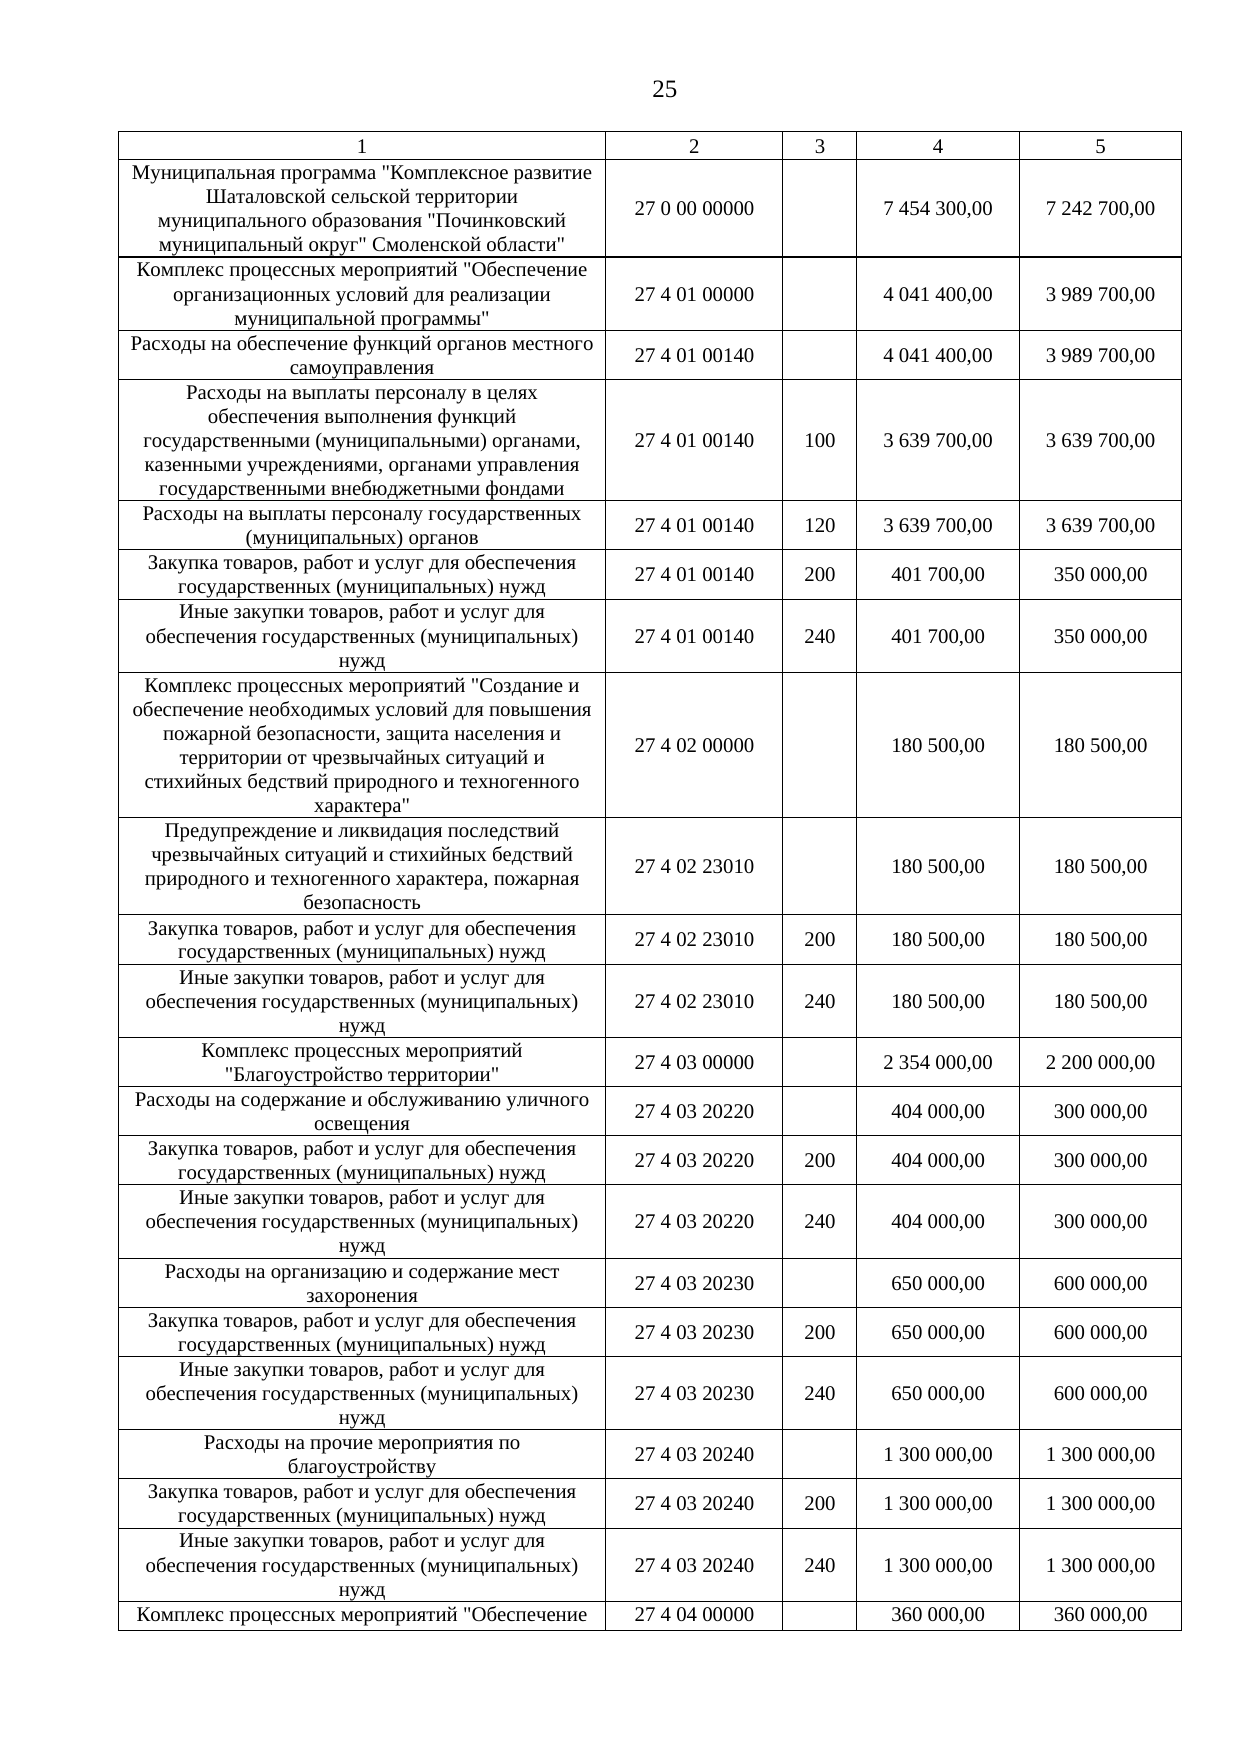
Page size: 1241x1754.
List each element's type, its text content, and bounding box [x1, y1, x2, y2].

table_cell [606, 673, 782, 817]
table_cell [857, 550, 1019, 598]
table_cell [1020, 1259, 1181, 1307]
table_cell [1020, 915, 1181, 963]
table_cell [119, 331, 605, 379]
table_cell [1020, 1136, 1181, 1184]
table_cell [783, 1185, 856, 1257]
table_header 4 [857, 132, 1019, 159]
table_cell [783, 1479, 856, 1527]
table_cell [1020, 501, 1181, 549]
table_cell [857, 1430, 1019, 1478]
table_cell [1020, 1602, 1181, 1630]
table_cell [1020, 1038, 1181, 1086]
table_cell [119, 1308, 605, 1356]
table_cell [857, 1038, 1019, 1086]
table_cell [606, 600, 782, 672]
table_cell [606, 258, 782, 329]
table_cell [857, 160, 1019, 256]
table_header 1 [119, 132, 605, 159]
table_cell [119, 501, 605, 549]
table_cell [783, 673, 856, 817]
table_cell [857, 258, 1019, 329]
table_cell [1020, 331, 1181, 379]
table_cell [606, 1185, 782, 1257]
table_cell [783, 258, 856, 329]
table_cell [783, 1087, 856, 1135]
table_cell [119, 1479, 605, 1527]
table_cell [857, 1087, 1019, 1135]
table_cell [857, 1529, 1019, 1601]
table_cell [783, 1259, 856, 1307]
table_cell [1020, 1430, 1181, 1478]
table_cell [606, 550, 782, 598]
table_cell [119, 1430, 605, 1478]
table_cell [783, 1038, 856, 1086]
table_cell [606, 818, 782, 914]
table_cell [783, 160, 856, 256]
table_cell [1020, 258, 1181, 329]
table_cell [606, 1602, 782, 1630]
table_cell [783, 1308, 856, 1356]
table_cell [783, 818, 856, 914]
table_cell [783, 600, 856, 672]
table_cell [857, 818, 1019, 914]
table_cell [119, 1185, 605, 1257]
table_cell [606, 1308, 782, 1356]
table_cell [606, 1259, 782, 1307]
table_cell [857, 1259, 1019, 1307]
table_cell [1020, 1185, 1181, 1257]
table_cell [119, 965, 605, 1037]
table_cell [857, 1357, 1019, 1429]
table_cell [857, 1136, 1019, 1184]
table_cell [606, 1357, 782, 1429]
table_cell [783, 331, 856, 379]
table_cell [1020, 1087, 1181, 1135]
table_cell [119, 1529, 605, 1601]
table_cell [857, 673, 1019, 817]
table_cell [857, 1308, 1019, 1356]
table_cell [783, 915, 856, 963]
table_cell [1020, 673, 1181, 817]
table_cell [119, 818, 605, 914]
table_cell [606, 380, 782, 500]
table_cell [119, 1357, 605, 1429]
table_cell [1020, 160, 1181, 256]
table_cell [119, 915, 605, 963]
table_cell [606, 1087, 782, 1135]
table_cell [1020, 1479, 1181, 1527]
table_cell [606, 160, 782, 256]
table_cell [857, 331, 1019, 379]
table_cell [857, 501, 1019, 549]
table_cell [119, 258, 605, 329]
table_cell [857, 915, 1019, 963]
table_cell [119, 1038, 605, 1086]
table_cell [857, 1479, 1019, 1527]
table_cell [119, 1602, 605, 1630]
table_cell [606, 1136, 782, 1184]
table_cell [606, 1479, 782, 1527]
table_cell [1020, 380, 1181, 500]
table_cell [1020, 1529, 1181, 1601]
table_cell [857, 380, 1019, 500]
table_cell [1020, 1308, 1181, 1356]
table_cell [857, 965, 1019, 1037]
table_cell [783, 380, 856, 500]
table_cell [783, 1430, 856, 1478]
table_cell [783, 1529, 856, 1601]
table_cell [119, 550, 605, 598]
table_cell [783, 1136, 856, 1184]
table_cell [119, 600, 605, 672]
table_header 3 [783, 132, 856, 159]
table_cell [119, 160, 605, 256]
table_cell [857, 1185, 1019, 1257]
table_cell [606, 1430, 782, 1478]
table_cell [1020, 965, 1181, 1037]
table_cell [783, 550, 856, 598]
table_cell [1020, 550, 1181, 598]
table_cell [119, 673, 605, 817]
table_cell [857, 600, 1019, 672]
table_header 2 [606, 132, 782, 159]
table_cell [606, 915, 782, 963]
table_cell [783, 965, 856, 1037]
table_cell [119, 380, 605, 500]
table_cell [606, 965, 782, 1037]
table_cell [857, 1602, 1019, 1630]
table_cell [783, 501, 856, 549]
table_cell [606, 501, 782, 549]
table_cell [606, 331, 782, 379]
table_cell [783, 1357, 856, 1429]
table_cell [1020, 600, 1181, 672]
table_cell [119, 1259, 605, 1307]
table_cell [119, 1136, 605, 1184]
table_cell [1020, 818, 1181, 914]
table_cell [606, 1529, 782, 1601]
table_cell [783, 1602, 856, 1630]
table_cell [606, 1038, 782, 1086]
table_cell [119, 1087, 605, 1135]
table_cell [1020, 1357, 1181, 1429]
table_header 5 [1020, 132, 1181, 159]
